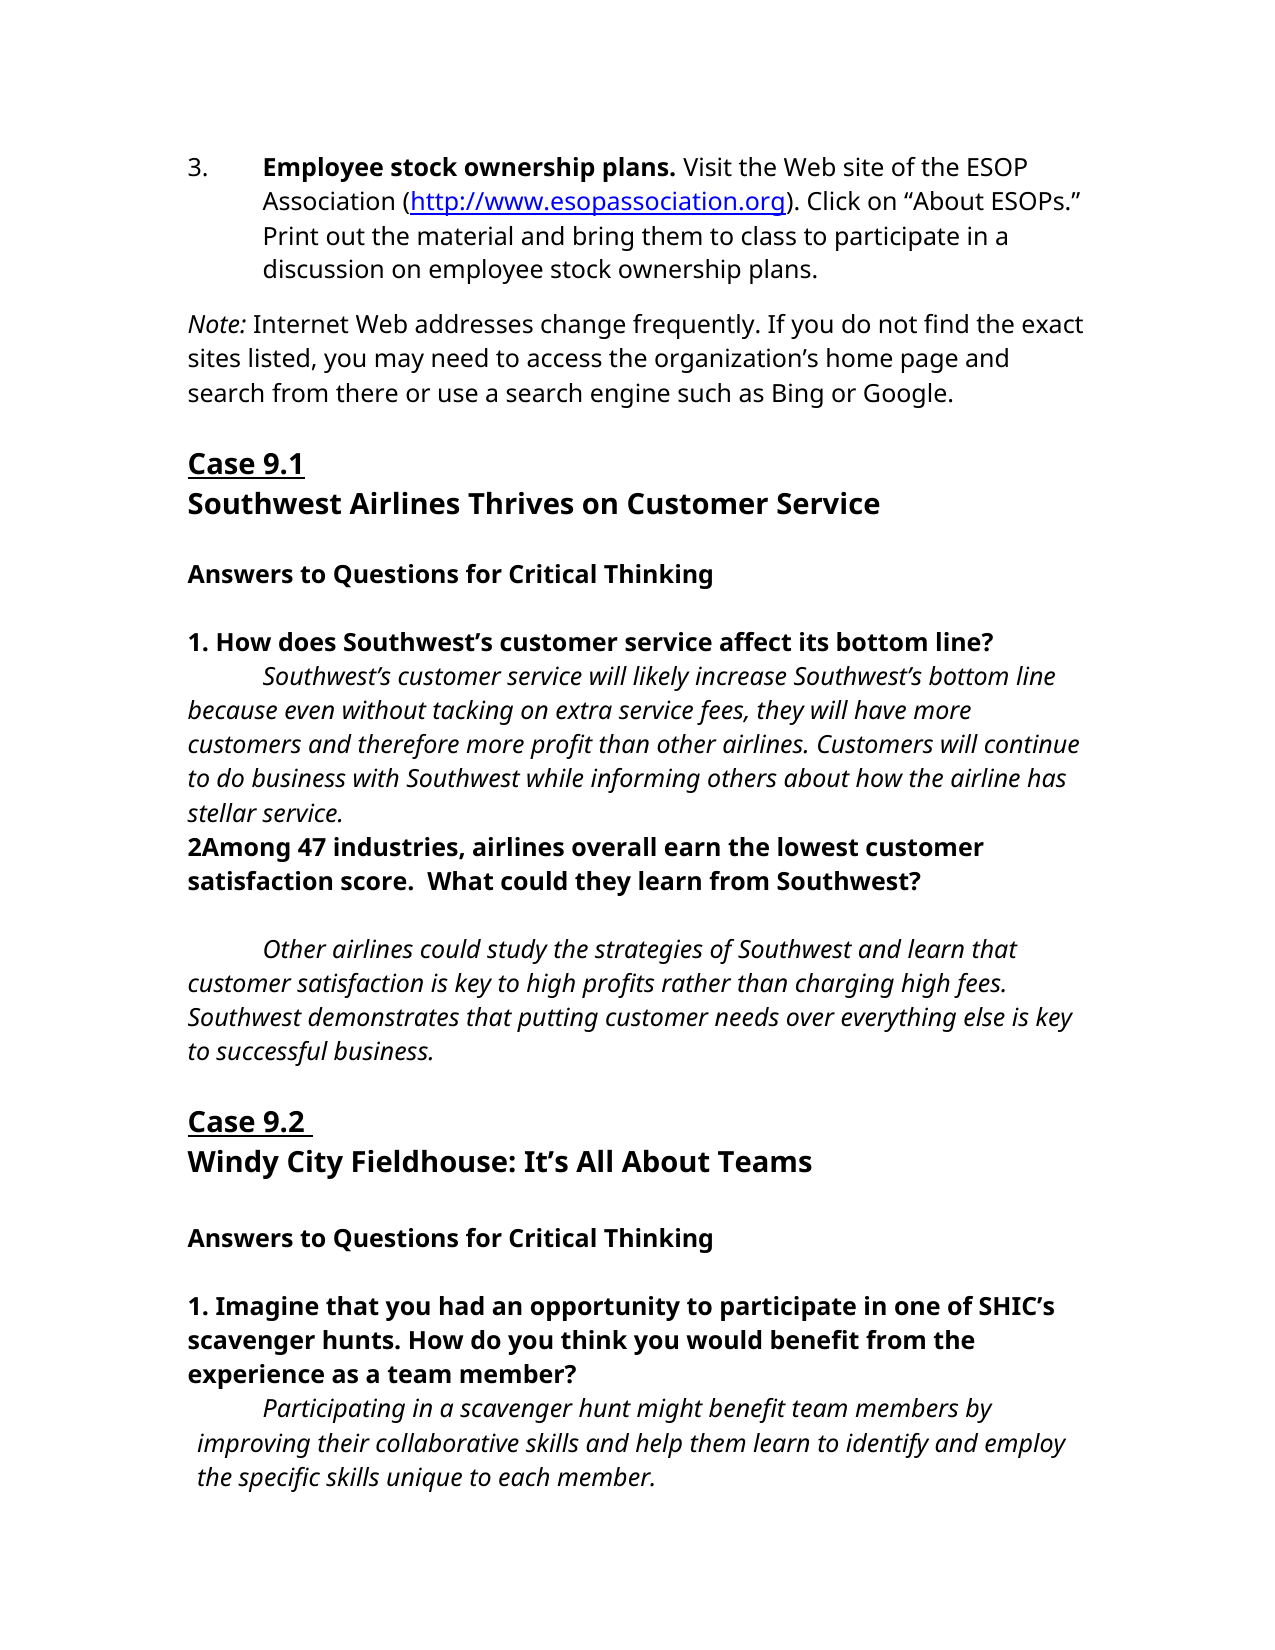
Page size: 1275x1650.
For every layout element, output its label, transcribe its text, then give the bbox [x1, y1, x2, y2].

text 2Among 47 industries, airlines overall earn the lowest customer satisfaction score. What could they learn from Southwest? [187, 829, 1087, 897]
text Answers to Questions for Critical Thinking [187, 557, 1087, 591]
text 1. How does Southwest’s customer service affect its bottom line? [187, 625, 1087, 659]
text Case 9.2 [187, 1102, 1087, 1141]
text Participating in a scavenger hunt might benefit team members by improving their collaborative skills and help them learn to identify and employ the specific skills unique to each member. [197, 1391, 1087, 1493]
text Southwest’s customer service will likely increase Southwest’s bottom line because even without tacking on extra service fees, they will have more customers and therefore more profit than other airlines. Customers will continue to do business with Southwest while informing others about how the airline has stellar service. [187, 659, 1087, 829]
text 1. Imagine that you had an opportunity to participate in one of SHIC’s scavenger hunts. How do you think you would benefit from the experience as a team member? [187, 1289, 1087, 1391]
text Other airlines could study the strategies of Southwest and learn that customer satisfaction is key to high profits rather than charging high fees. Southwest demonstrates that putting customer needs over everything else is key to successful business. [187, 931, 1087, 1068]
text Note: Internet Web addresses change frequently. If you do not find the exact sites listed, you may need to access the organization’s home page and search from there or use a search engine such as Bing or Google. [187, 307, 1087, 409]
text Answers to Questions for Critical Thinking [187, 1221, 1087, 1255]
text Windy City Fieldhouse: It’s All About Teams [187, 1141, 1087, 1181]
text Case 9.1 [187, 443, 1087, 483]
text Southwest Airlines Thrives on Customer Service [187, 483, 1087, 523]
list Employee stock ownership plans. Visit the Web site of the ESOP Association (http://www.esopassociation.org). Click on “About ESOPs.” Print out the material and bring them to class to participate in a discussion on employee stock ownership plans. [187, 150, 1087, 286]
